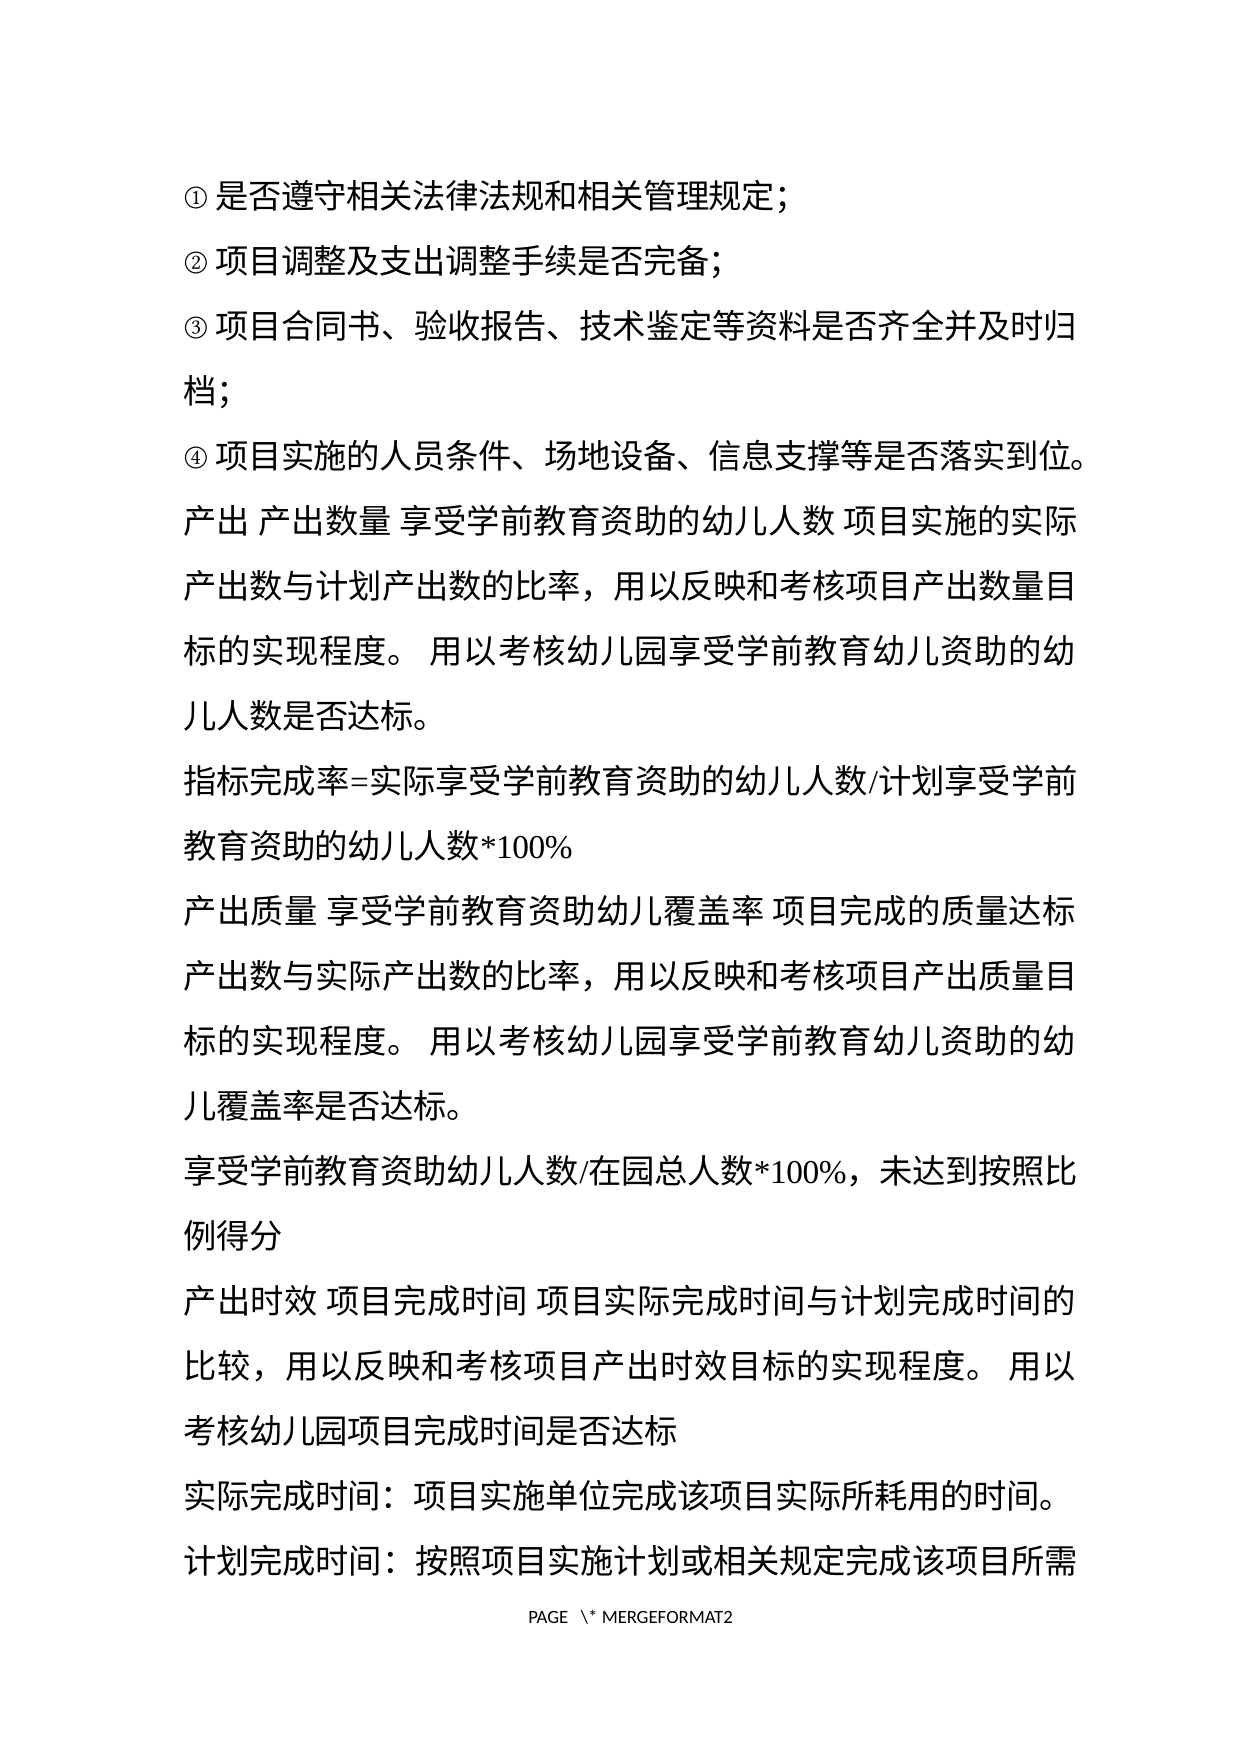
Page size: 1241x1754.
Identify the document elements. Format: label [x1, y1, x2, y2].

text [183, 162, 1078, 1592]
